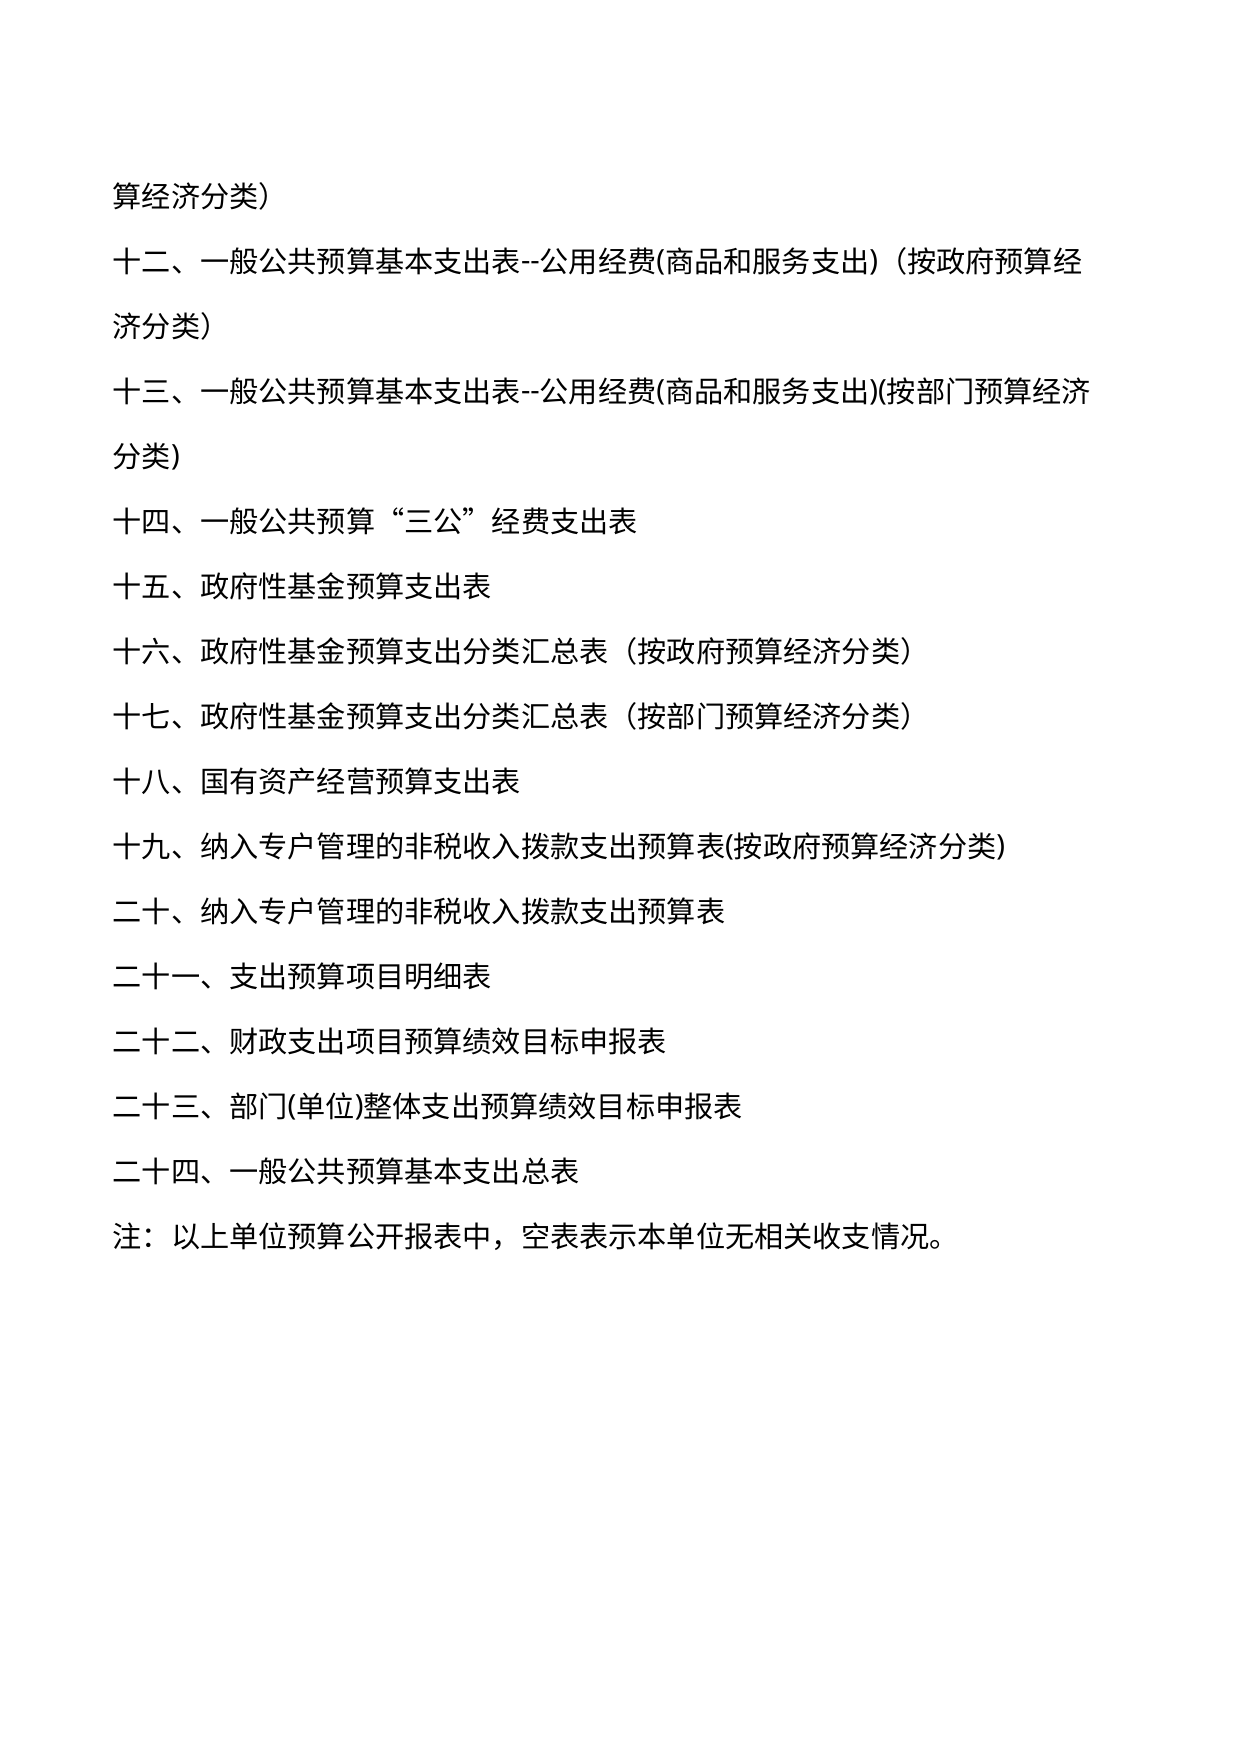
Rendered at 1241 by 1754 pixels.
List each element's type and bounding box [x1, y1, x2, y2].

table_cell [101, 162, 1116, 1267]
